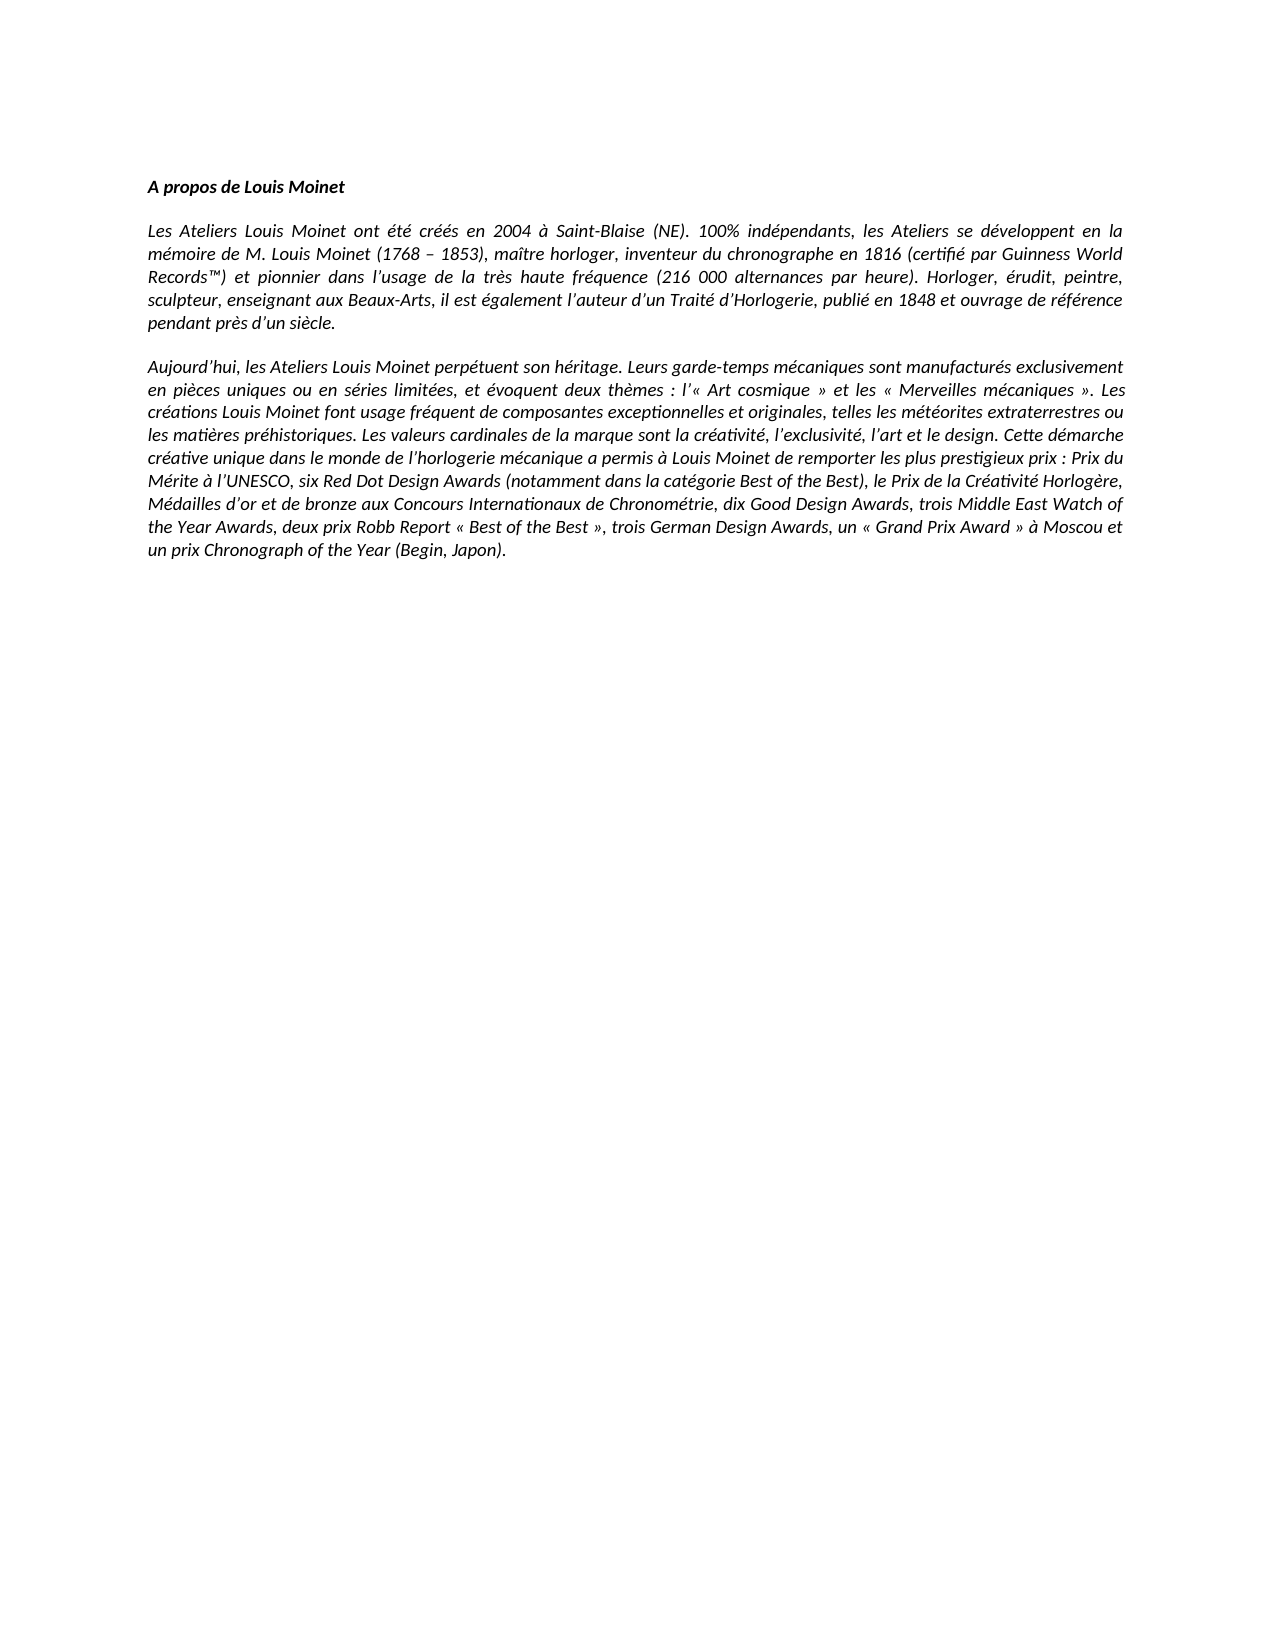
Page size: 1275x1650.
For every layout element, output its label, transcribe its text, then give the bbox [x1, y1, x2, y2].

text A propos de Louis Moinet [148, 176, 1127, 198]
text Aujourd’hui, les Ateliers Louis Moinet perpétuent son héritage. Leurs garde-temps mécaniques sont manufacturés exclusivement en pièces uniques ou en séries limitées, et évoquent deux thèmes : l’« Art cosmique » et les « Merveilles mécaniques ». Les créations Louis Moinet font usage fréquent de composantes exceptionnelles et originales, telles les météorites extraterrestres ou les matières préhistoriques. Les valeurs cardinales de la marque sont la créativité, l’exclusivité, l’art et le design. Cette démarche créative unique dans le monde de l’horlogerie mécanique a permis à Louis Moinet de remporter les plus prestigieux prix : Prix du Mérite à l’UNESCO, six Red Dot Design Awards (notamment dans la catégorie Best of the Best), le Prix de la Créativité Horlogère, Médailles d’or et de bronze aux Concours Internationaux de Chronométrie, dix Good Design Awards, trois Middle East Watch of the Year Awards, deux prix Robb Report « Best of the Best », trois German Design Awards, un « Grand Prix Award » à Moscou et un prix Chronograph of the Year (Begin, Japon). [148, 355, 1127, 561]
text Les Ateliers Louis Moinet ont été créés en 2004 à Saint-Blaise (NE). 100% indépendants, les Ateliers se développent en la mémoire de M. Louis Moinet (1768 – 1853), maître horloger, inventeur du chronographe en 1816 (certifié par Guinness World Records™) et pionnier dans l’usage de la très haute fréquence (216 000 alternances par heure). Horloger, érudit, peintre, sculpteur, enseignant aux Beaux-Arts, il est également l’auteur d’un Traité d’Horlogerie, publié en 1848 et ouvrage de référence pendant près d’un siècle. [148, 219, 1127, 334]
